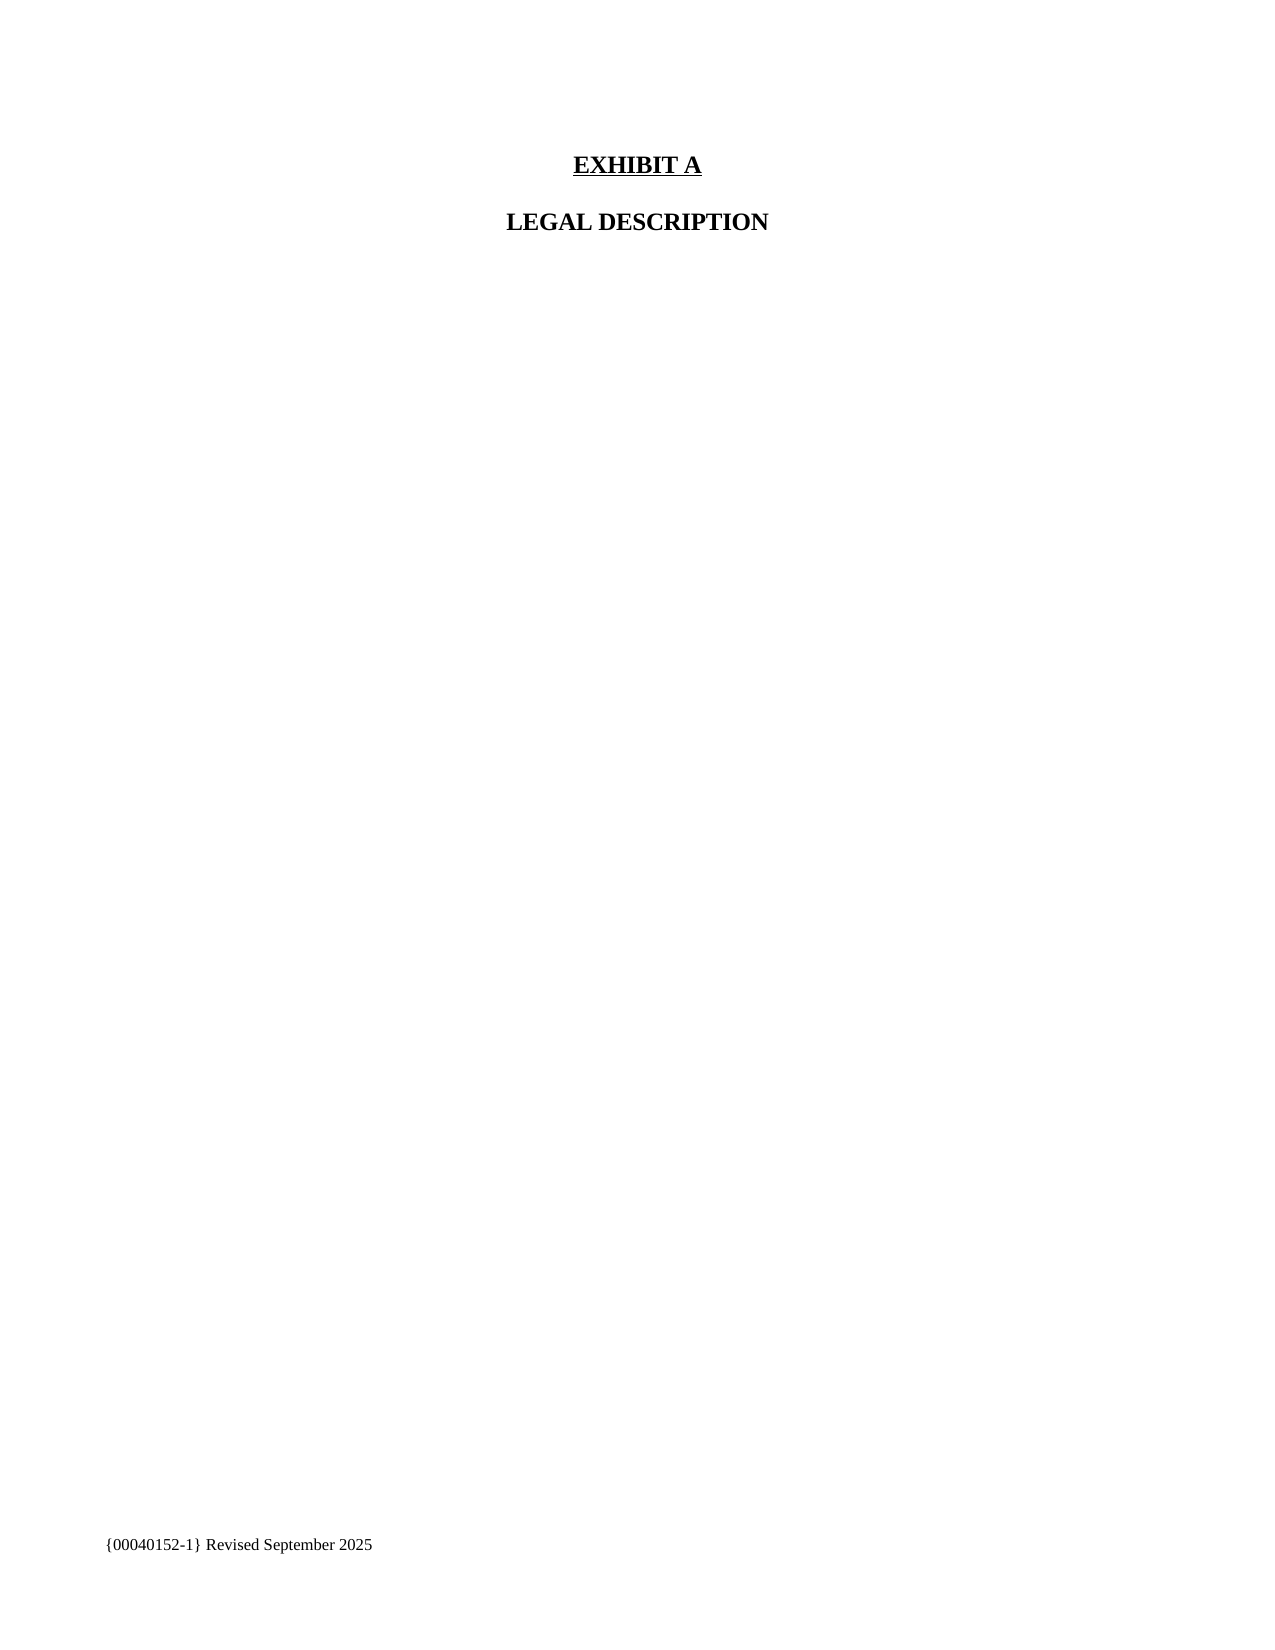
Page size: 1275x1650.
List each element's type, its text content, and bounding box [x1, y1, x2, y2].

text EXHIBIT A [105, 150, 1170, 179]
text LEGAL DESCRIPTION [105, 207, 1170, 236]
